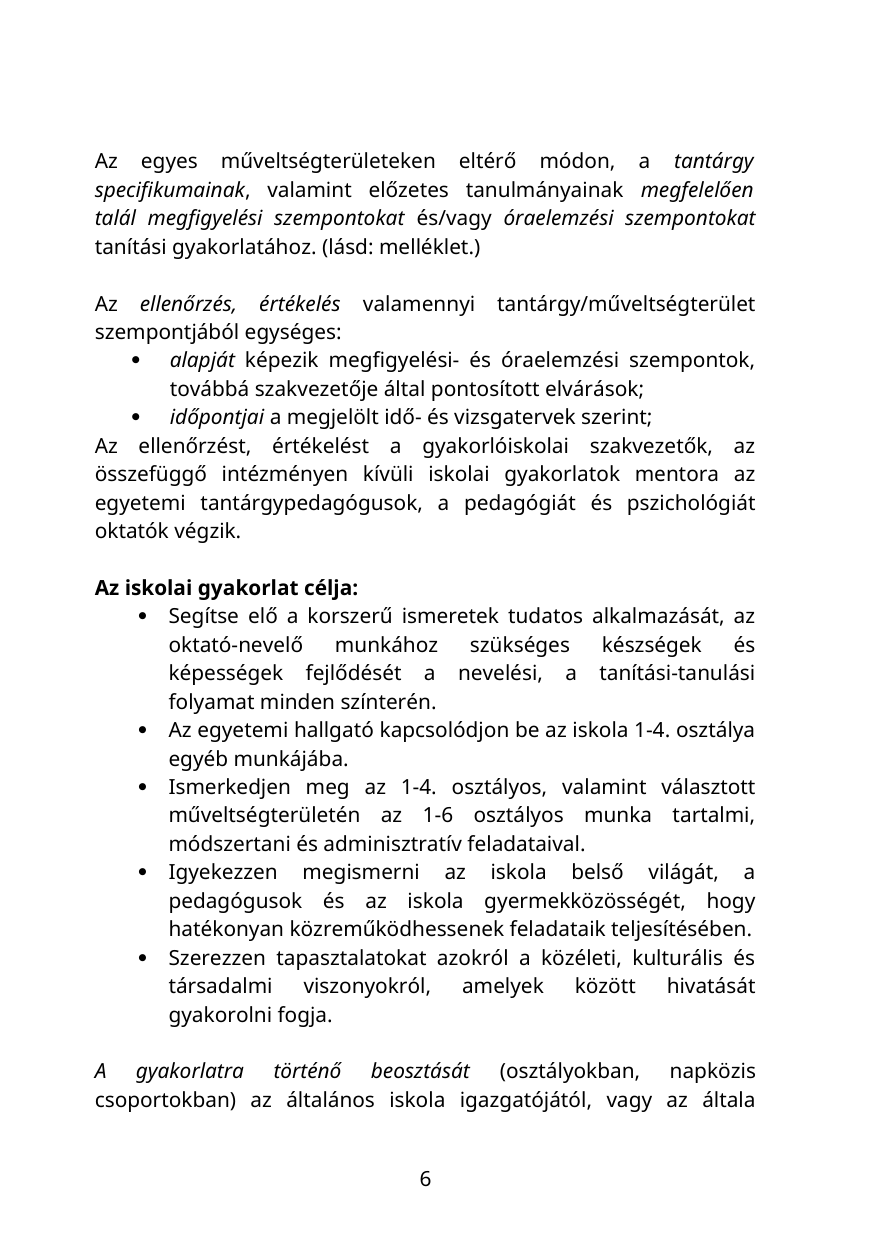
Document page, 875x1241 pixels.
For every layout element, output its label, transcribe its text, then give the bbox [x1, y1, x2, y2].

text Az egyes műveltségterületeken eltérő módon, a tantárgy specifikumainak, valamint előzetes tanulmányainak megfelelően talál megfigyelési szempontokat és/vagy óraelemzési szempontokat tanítási gyakorlatához. (lásd: melléklet.) [94, 147, 756, 260]
list Segítse elő a korszerű ismeretek tudatos alkalmazását, az oktató-nevelő munkához szükséges készségek és képességek fejlődését a nevelési, a tanítási-tanulási folyamat minden színterén. [139, 602, 756, 715]
list Igyekezzen megismerni az iskola belső világát, a pedagógusok és az iskola gyermekközösségét, hogy hatékonyan közreműködhessenek feladataik teljesítésében. [139, 857, 756, 943]
list Az egyetemi hallgató kapcsolódjon be az iskola 1-4. osztálya egyéb munkájába. [139, 715, 756, 772]
list időpontjai a megjelölt idő- és vizsgatervek szerint; [132, 402, 756, 431]
list Szerezzen tapasztalatokat azokról a közéleti, kulturális és társadalmi viszonyokról, amelyek között hivatását gyakorolni fogja. [139, 943, 756, 1028]
text Az ellenőrzést, értékelést a gyakorlóiskolai szakvezetők, az összefüggő intézményen kívüli iskolai gyakorlatok mentora az egyetemi tantárgypedagógusok, a pedagógiát és pszichológiát oktatók végzik. [94, 431, 756, 545]
text Az iskolai gyakorlat célja: [94, 573, 756, 602]
list alapját képezik megfigyelési- és óraelemzési szempontok, továbbá szakvezetője által pontosított elvárások; [132, 346, 756, 402]
text Az ellenőrzés, értékelés valamennyi tantárgy/műveltségterület szempontjából egységes: [94, 289, 756, 346]
list Ismerkedjen meg az 1-4. osztályos, valamint választott műveltségterületén az 1-6 osztályos munka tartalmi, módszertani és adminisztratív feladataival. [139, 772, 756, 857]
